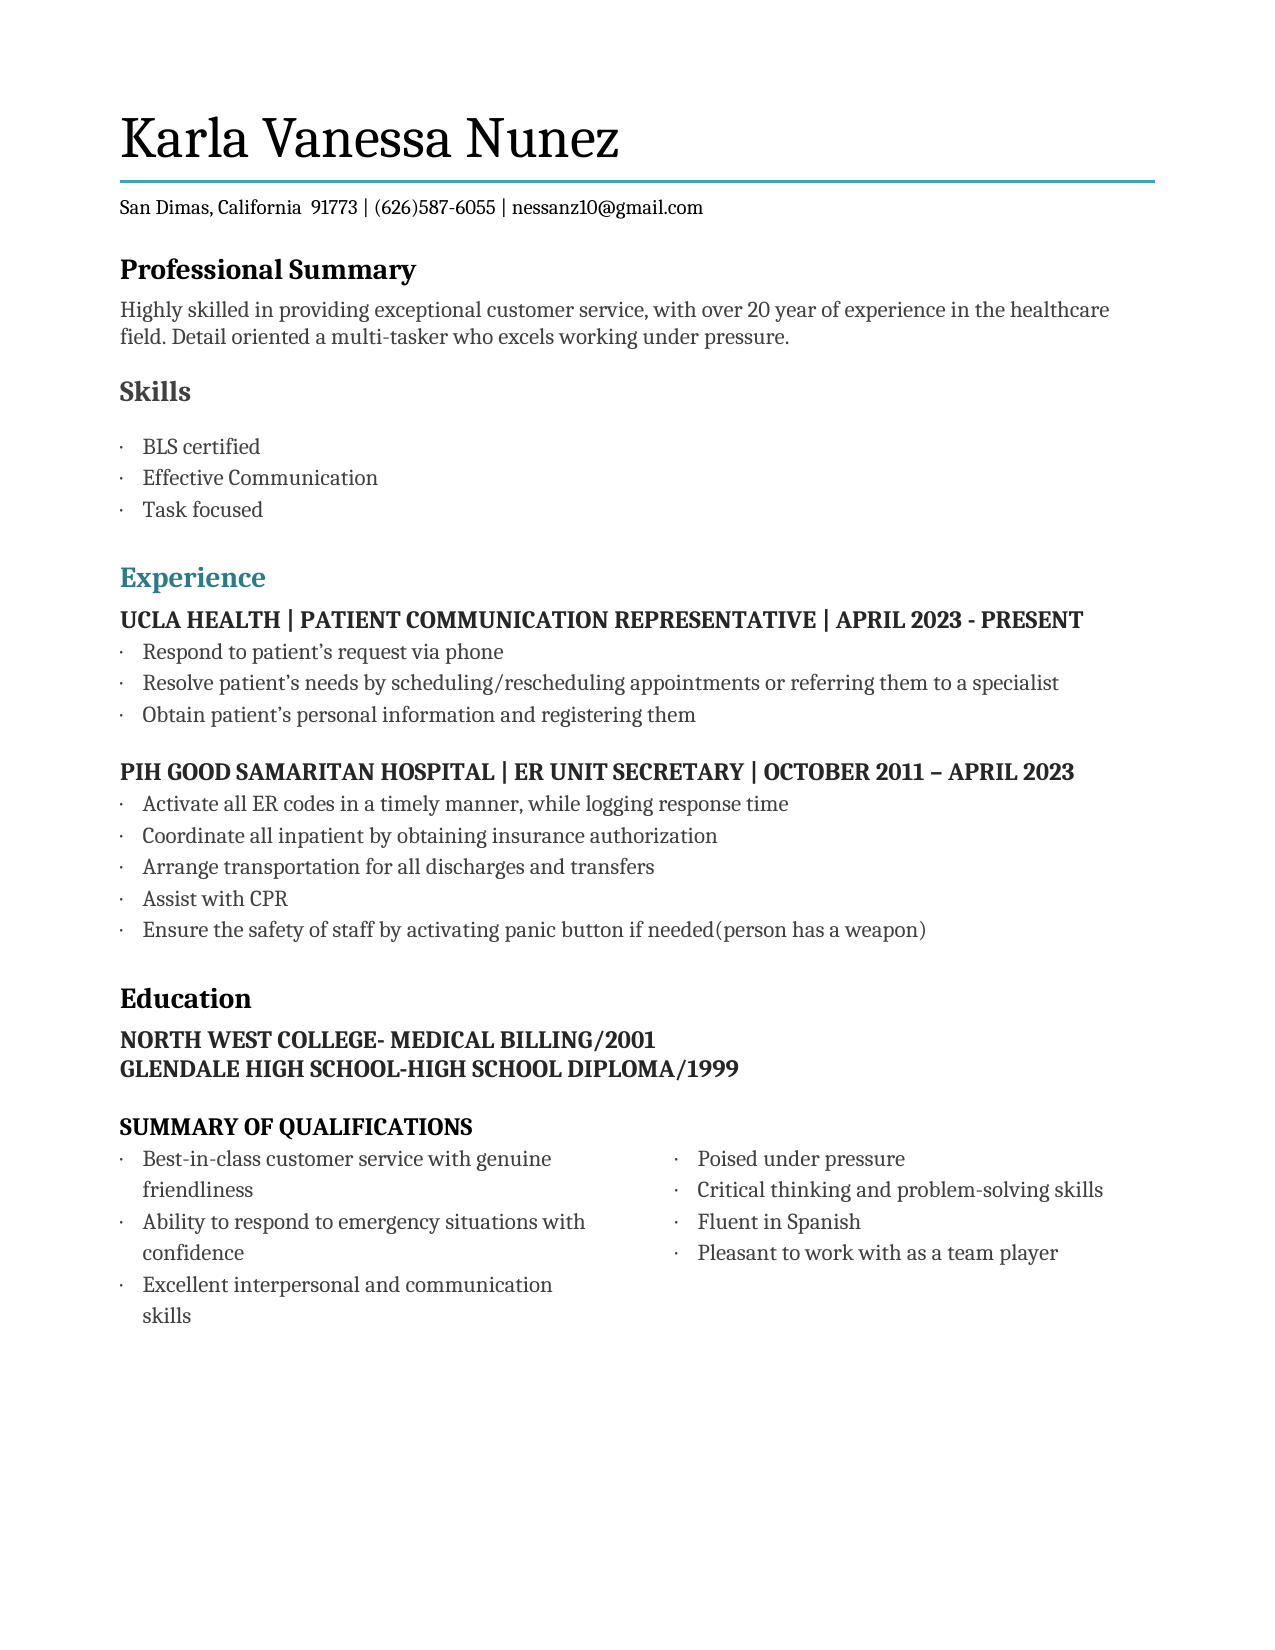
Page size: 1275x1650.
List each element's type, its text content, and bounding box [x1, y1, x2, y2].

subtitle Summary of Qualifications [120, 1084, 1155, 1141]
subtitle GLENDALE HIGH SCHOOL-High SChool diploma/1999 [120, 1055, 1155, 1084]
list Resolve patient’s needs by scheduling/rescheduling appointments or referring them to a specialist [120, 670, 1155, 696]
list Excellent interpersonal and communication skills [120, 1272, 600, 1329]
subtitle Professional Summary [120, 253, 1155, 287]
list Pleasant to work with as a team player [675, 1240, 1155, 1266]
list Task focused [120, 497, 1155, 523]
subtitle North west COLLEGE- Medical Billing/2001 [120, 1026, 1155, 1055]
list BLS certified [120, 433, 1155, 460]
list Activate all ER codes in a timely manner, while logging response time [120, 791, 1155, 817]
text Skills [120, 375, 1155, 408]
subtitle UCLA HEALTH | Patient communication representative | april 2023 - present [120, 606, 1155, 634]
list Coordinate all inpatient by obtaining insurance authorization [120, 823, 1155, 849]
text San Dimas, California 91773 | (626)587-6055 | nessanz10@gmail.com [120, 196, 1155, 220]
list Assist with CPR [120, 886, 1155, 912]
list Ability to respond to emergency situations with confidence [120, 1208, 600, 1266]
text Highly skilled in providing exceptional customer service, with over 20 year of experience in the healthcare field. Detail oriented a multi-tasker who excels working under pressure. [120, 297, 1155, 350]
list Ensure the safety of staff by activating panic button if needed(person has a weapon) [120, 917, 1155, 944]
list Effective Communication [120, 465, 1155, 491]
title Karla Vanessa Nunez [120, 105, 1155, 180]
list Poised under pressure [675, 1145, 1155, 1172]
list Arrange transportation for all discharges and transfers [120, 854, 1155, 881]
list Fluent in Spanish [675, 1208, 1155, 1235]
list Best-in-class customer service with genuine friendliness [120, 1145, 600, 1203]
list Critical thinking and problem-solving skills [675, 1177, 1155, 1203]
subtitle Education [120, 982, 1155, 1016]
list Respond to patient’s request via phone [120, 638, 1155, 665]
subtitle PIH Good samaritan hospital | er unit secretary | october 2011 – april 2023 [120, 758, 1155, 787]
list Obtain patient’s personal information and registering them [120, 702, 1155, 728]
